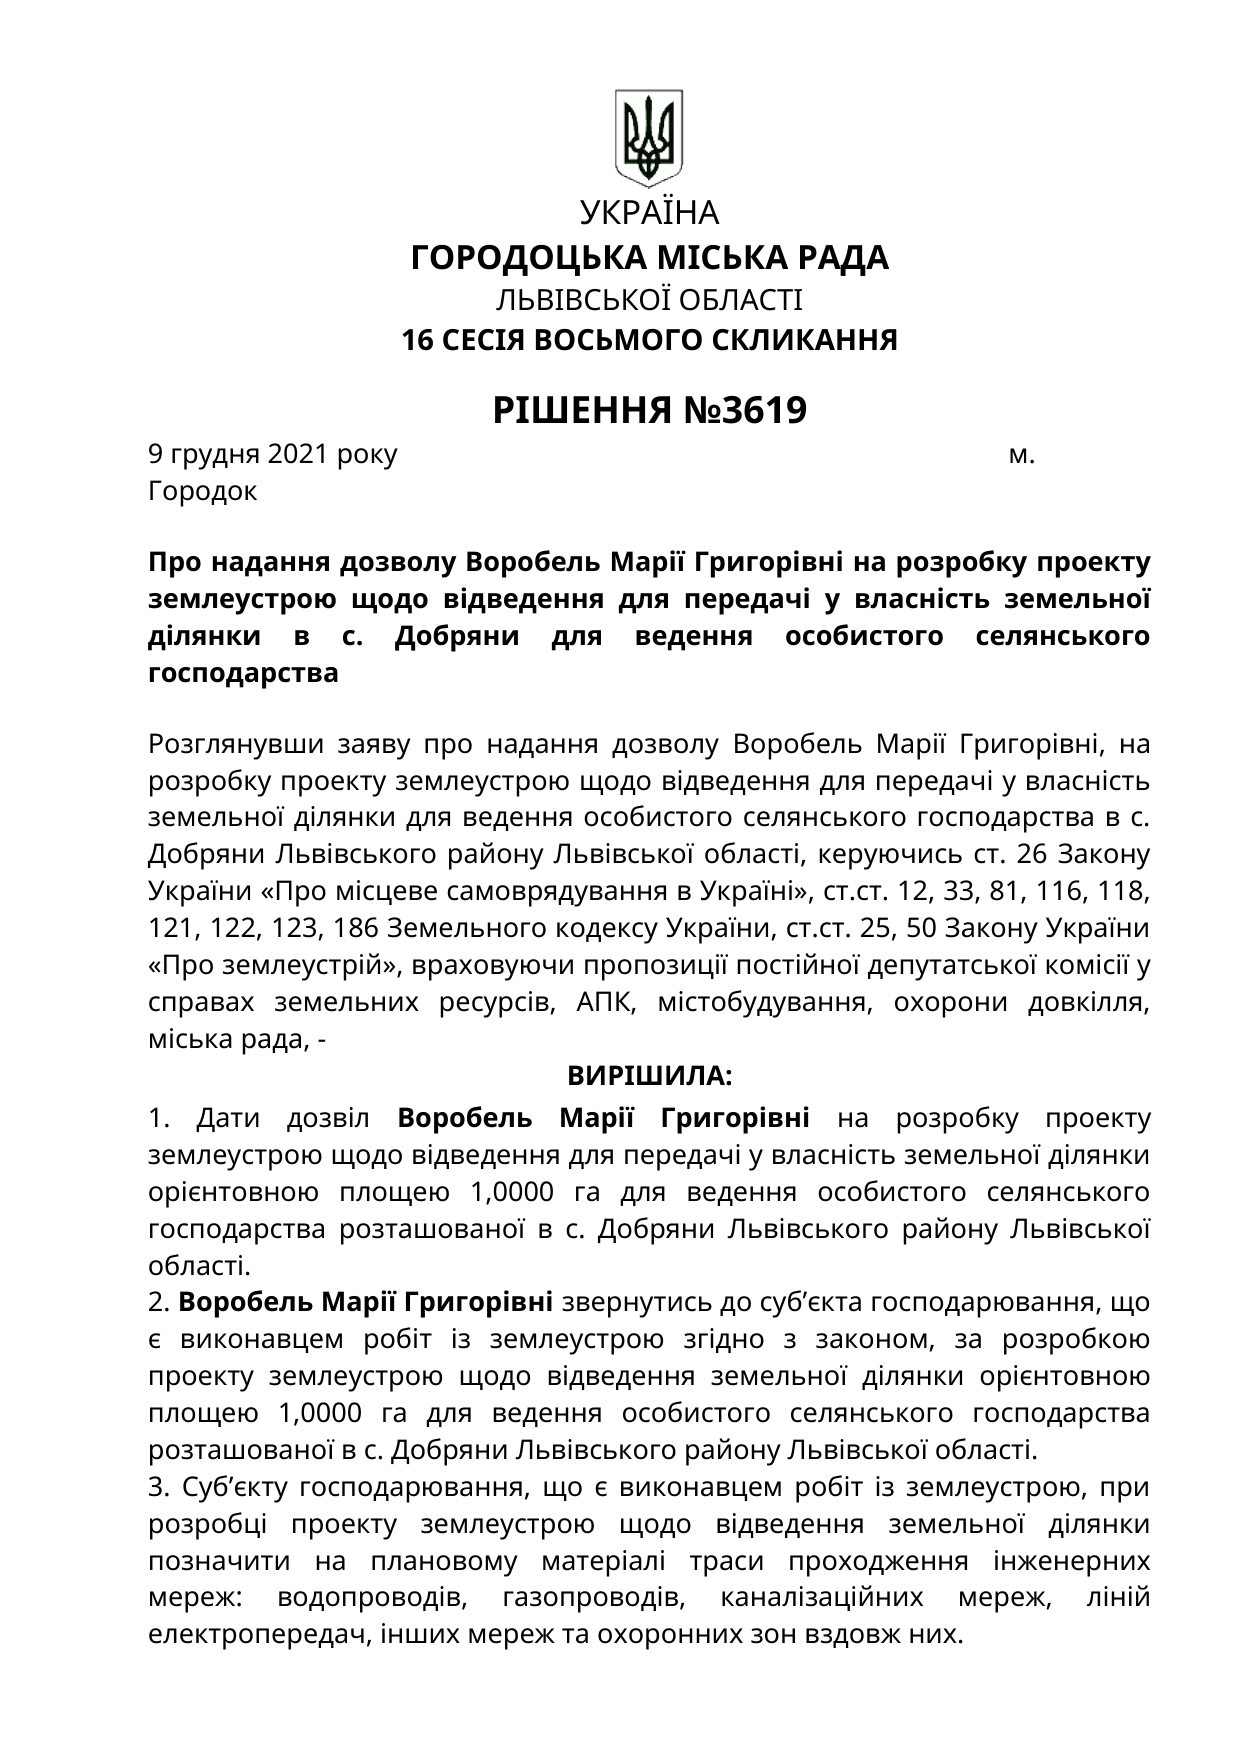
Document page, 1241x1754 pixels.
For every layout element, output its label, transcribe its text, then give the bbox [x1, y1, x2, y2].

text Розглянувши заяву про надання дозволу Воробель Марії Григорівні, на розробку проекту землеустрою щодо відведення для передачі у власність земельної ділянки для ведення особистого селянського господарства в с. Добряни Львівського району Львівської області, керуючись ст. 26 Закону України «Про місцеве самоврядування в Україні», ст.ст. 12, 33, 81, 116, 118, 121, 122, 123, 186 Земельного кодексу України, ст.ст. 25, 50 Закону України «Про землеустрій», враховуючи пропозиції постійної депутатської комісії у справах земельних ресурсів, АПК, містобудування, охорони довкілля, міська рада, - [148, 724, 1152, 1056]
text 1. Дати дозвіл Воробель Марії Григорівні на розробку проекту землеустрою щодо відведення для передачі у власність земельної ділянки орієнтовною площею 1,0000 га для ведення особистого селянського господарства розташованої в с. Добряни Львівського району Львівської області. [148, 1098, 1152, 1283]
text ЛЬВІВСЬКОЇ ОБЛАСТІ [148, 279, 1152, 319]
text 3. Суб’єкту господарювання, що є виконавцем робіт із землеустрою, при розробці проекту землеустрою щодо відведення земельної ділянки позначити на плановому матеріалі траси проходження інженерних мереж: водопроводів, газопроводів, каналізаційних мереж, ліній електропередач, інших мереж та охоронних зон вздовж них. [148, 1467, 1152, 1652]
picture [614, 88, 685, 189]
text УКРАЇНА [148, 188, 1152, 234]
text ГОРОДОЦЬКА МІСЬКА РАДА [148, 234, 1152, 279]
text ВИРІШИЛА: [148, 1056, 1152, 1093]
text 9 грудня 2021 року м. Городок [148, 435, 1152, 508]
text 16 СЕСІЯ ВОСЬМОГО СКЛИКАННЯ [148, 319, 1152, 359]
text РІШЕННЯ №3619 [148, 384, 1152, 435]
text 2. Воробель Марії Григорівні звернутись до суб’єкта господарювання, що є виконавцем робіт із землеустрою згідно з законом, за розробкою проекту землеустрою щодо відведення земельної ділянки орієнтовною площею 1,0000 га для ведення особистого селянського господарства розташованої в с. Добряни Львівського району Львівської області. [148, 1283, 1152, 1467]
text Про надання дозволу Воробель Марії Григорівні на розробку проекту землеустрою щодо відведення для передачі у власність земельної ділянки в с. Добряни для ведення особистого селянського господарства [148, 543, 1152, 690]
